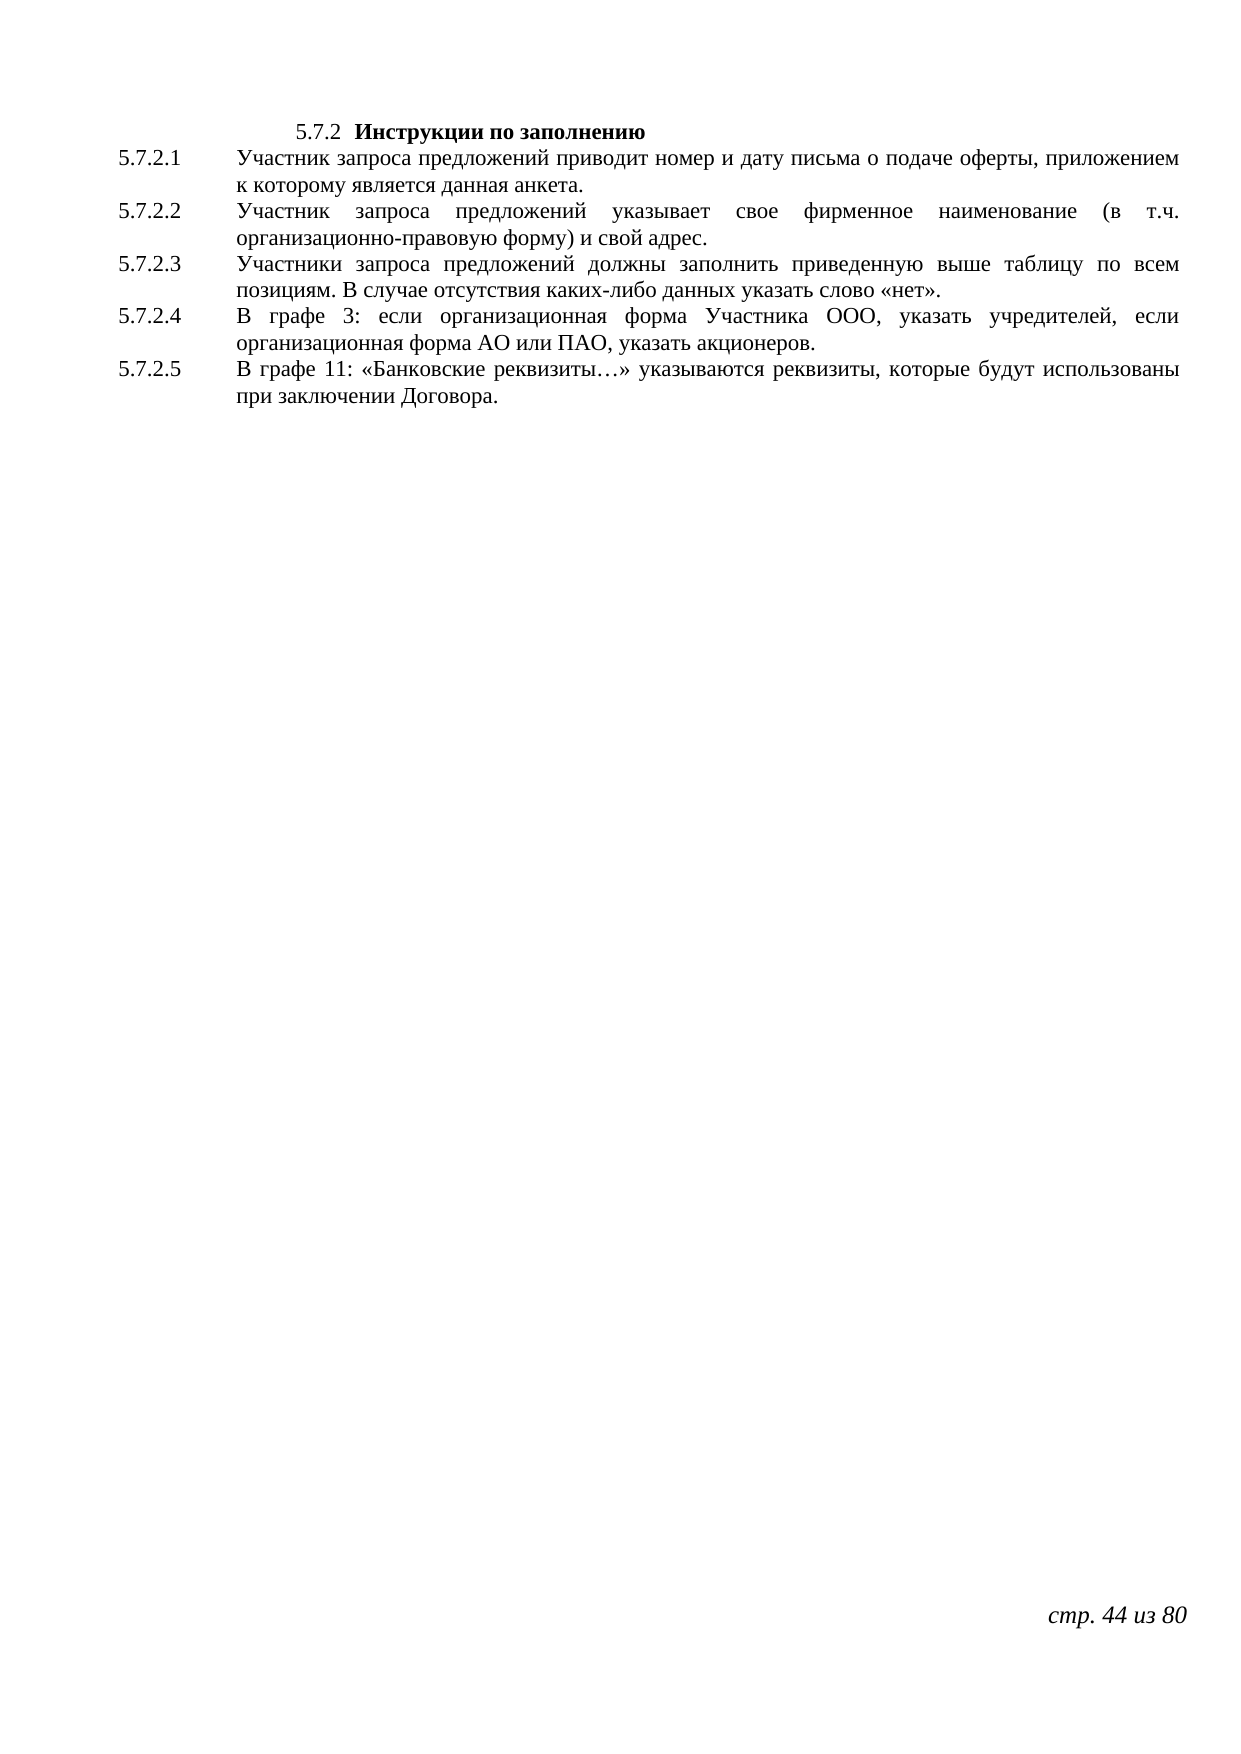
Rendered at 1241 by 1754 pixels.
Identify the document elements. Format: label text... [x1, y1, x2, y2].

text В графе 3: если организационная форма Участника ООО, указать учредителей, если организационная форма АО или ПАО, указать акционеров. [118, 303, 1181, 355]
text Участник запроса предложений приводит номер и дату письма о подаче оферты, приложением к которому является данная анкета. [118, 144, 1181, 197]
text Инструкции по заполнению [236, 118, 1181, 144]
text Участники запроса предложений должны заполнить приведенную выше таблицу по всем позициям. В случае отсутствия каких-либо данных указать слово «нет». [118, 250, 1181, 303]
text В графе 11: «Банковские реквизиты…» указываются реквизиты, которые будут использованы при заключении Договора. [118, 355, 1181, 408]
text Участник запроса предложений указывает свое фирменное наименование (в т.ч. организационно-правовую форму) и свой адрес. [118, 197, 1181, 250]
